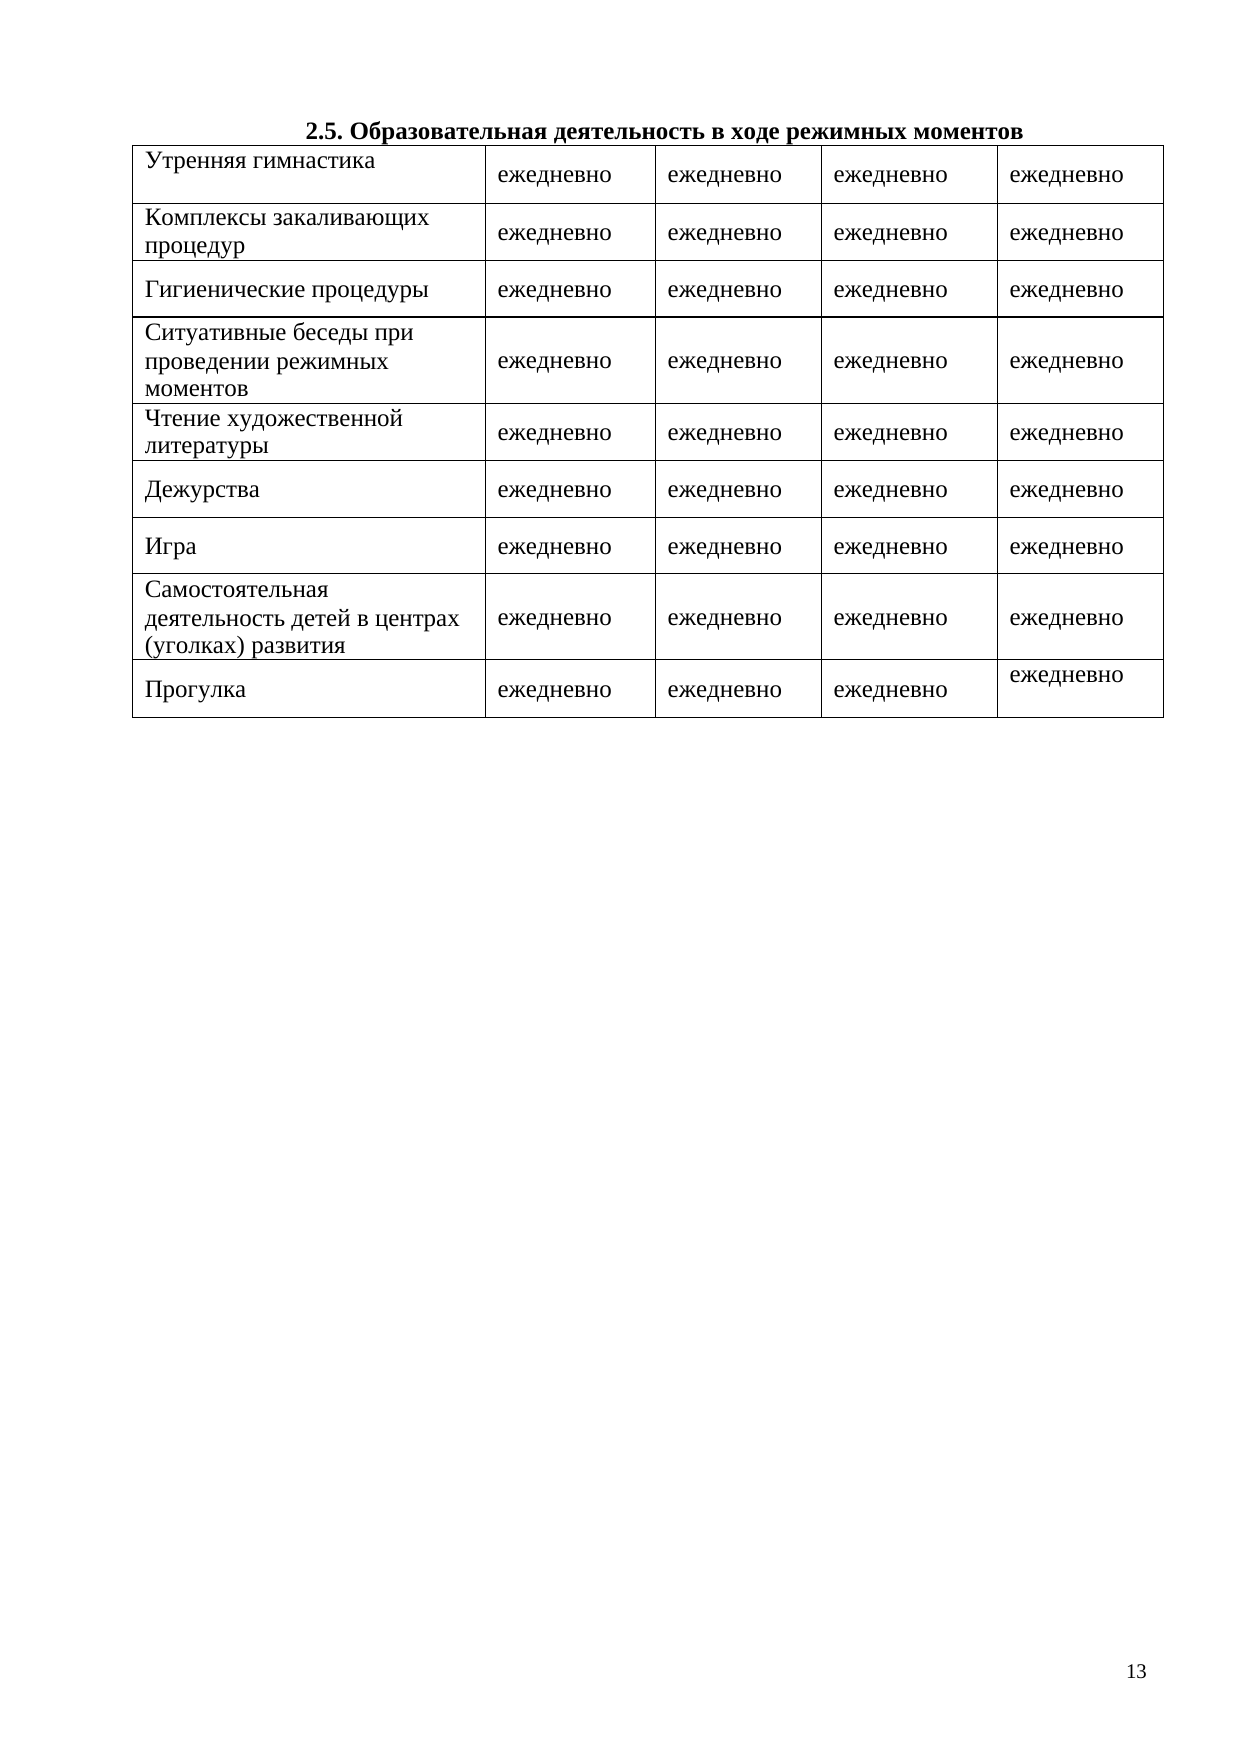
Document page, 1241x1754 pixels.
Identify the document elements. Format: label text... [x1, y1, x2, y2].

table_cell ежедневно [822, 518, 997, 573]
table_cell Чтение художественной литературы [133, 404, 485, 460]
table_cell ежедневно [998, 204, 1163, 260]
text 13 [44, 1659, 1146, 1683]
table_header ежедневно [822, 146, 997, 202]
table_cell ежедневно [486, 261, 655, 316]
table_header Утренняя гимнастика [133, 146, 485, 202]
table_cell ежедневно [998, 574, 1163, 659]
table_cell ежедневно [656, 461, 821, 517]
table_cell Самостоятельная деятельность детей в центрах (уголках) развития [133, 574, 485, 659]
table_cell ежедневно [656, 660, 821, 717]
table_cell ежедневно [486, 574, 655, 659]
table_cell Игра [133, 518, 485, 573]
table_cell ежедневно [486, 660, 655, 717]
table_cell ежедневно [998, 518, 1163, 573]
table_cell ежедневно [998, 318, 1163, 402]
table_header ежедневно [998, 146, 1163, 202]
table_cell Комплексы закаливающих процедур [133, 204, 485, 260]
table_cell ежедневно [822, 461, 997, 517]
table_cell ежедневно [822, 404, 997, 460]
table_cell ежедневно [486, 461, 655, 517]
list Образовательная деятельность в ходе режимных моментов [305, 116, 1176, 144]
table_cell ежедневно [656, 261, 821, 316]
table_cell ежедневно [998, 660, 1163, 717]
table_cell Прогулка [133, 660, 485, 717]
table_cell ежедневно [486, 518, 655, 573]
table_cell ежедневно [656, 204, 821, 260]
table_cell ежедневно [822, 204, 997, 260]
table_cell Дежурства [133, 461, 485, 517]
table_cell ежедневно [822, 261, 997, 316]
table_cell ежедневно [656, 318, 821, 402]
table_cell ежедневно [486, 404, 655, 460]
table_header ежедневно [486, 146, 655, 202]
table_cell ежедневно [822, 574, 997, 659]
table_cell ежедневно [998, 261, 1163, 316]
table_cell ежедневно [822, 660, 997, 717]
table_cell ежедневно [822, 318, 997, 402]
table_cell Ситуативные беседы при проведении режимных моментов [133, 318, 485, 402]
table_cell ежедневно [656, 574, 821, 659]
table_cell ежедневно [486, 204, 655, 260]
table_cell Гигиенические процедуры [133, 261, 485, 316]
table_cell ежедневно [486, 318, 655, 402]
table_header ежедневно [656, 146, 821, 202]
table_cell ежедневно [998, 404, 1163, 460]
table_cell ежедневно [656, 404, 821, 460]
table_cell ежедневно [656, 518, 821, 573]
table_cell ежедневно [998, 461, 1163, 517]
